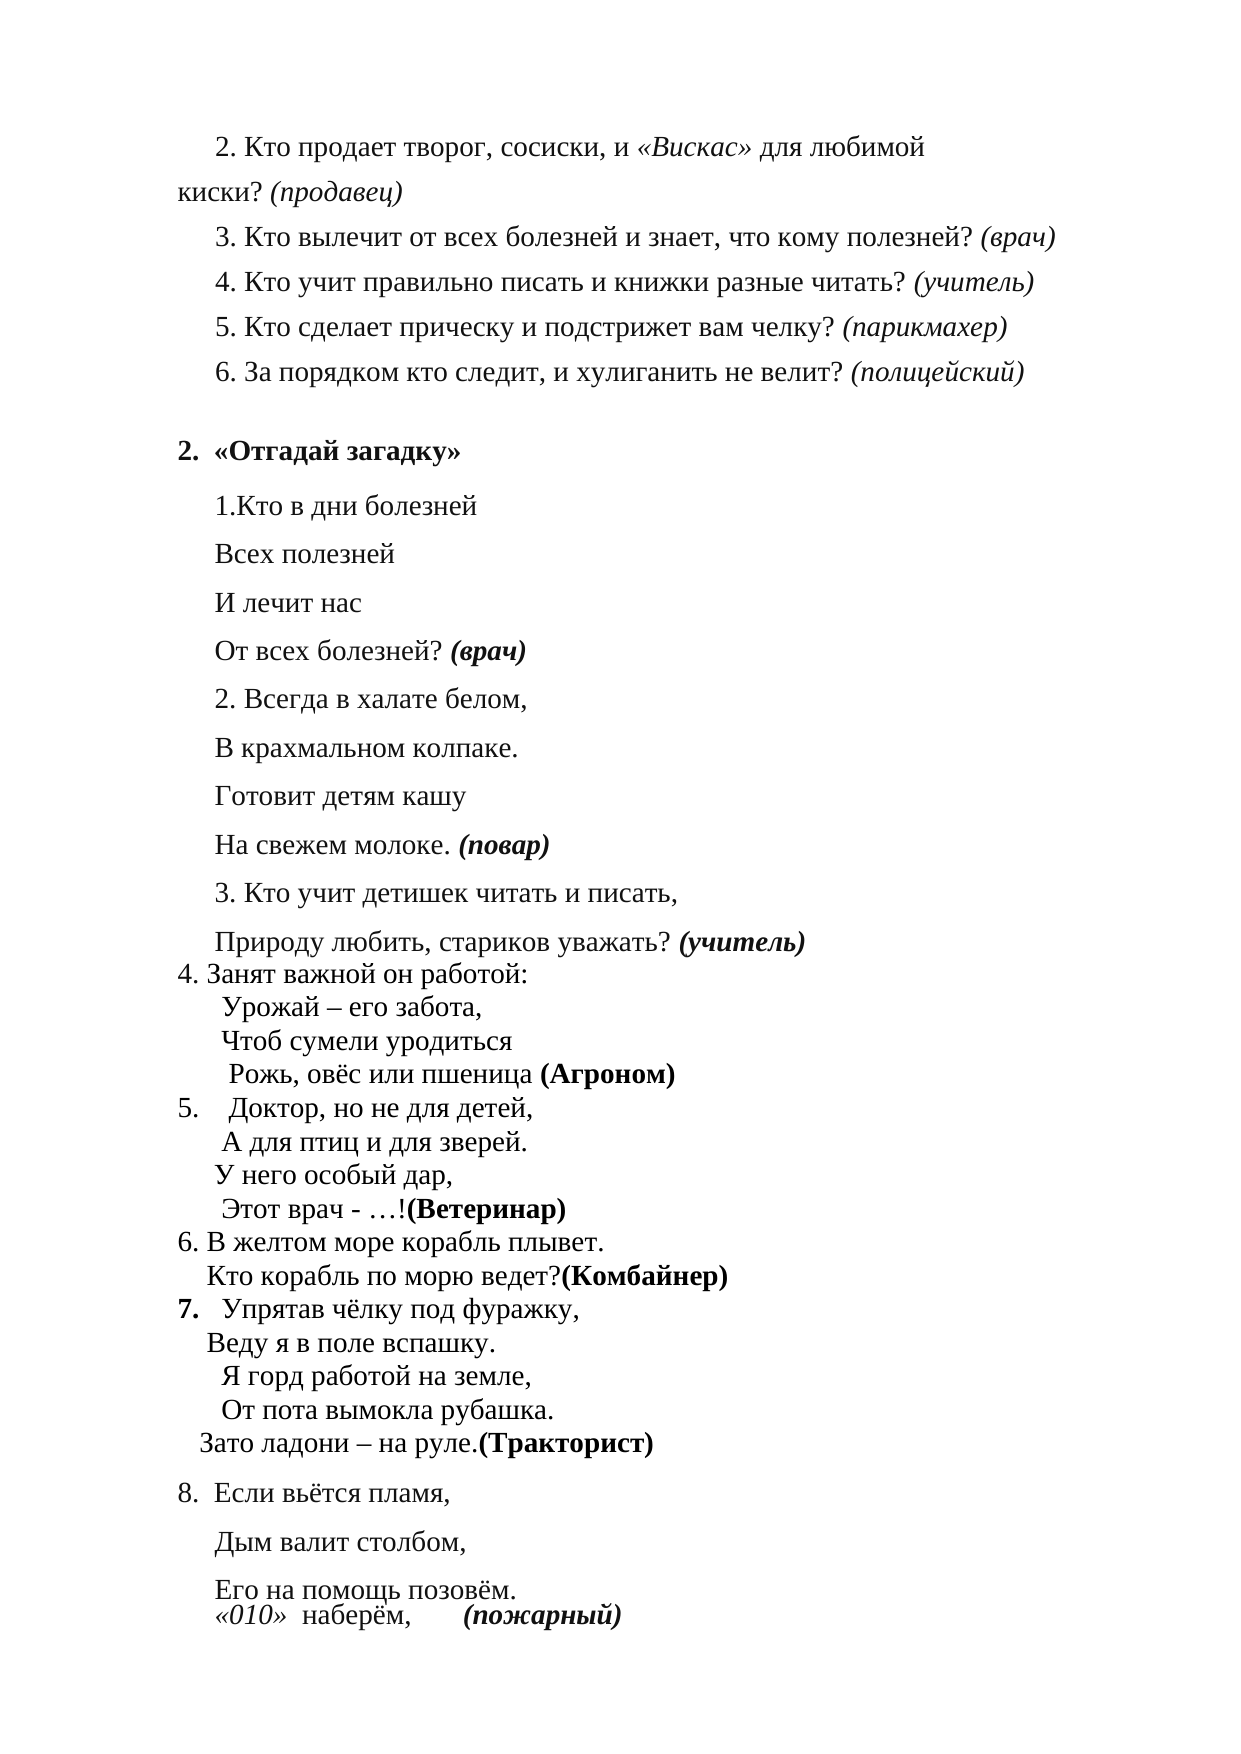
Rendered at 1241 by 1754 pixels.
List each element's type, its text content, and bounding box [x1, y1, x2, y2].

text 6. За порядком кто следит, и хулиганить не велит? (полицейский) [177, 343, 1152, 388]
text 4. Занят важной он работой: Урожай – его забота, Чтоб сумели уродиться Рожь, овёс или пшеница (Агроном) [177, 956, 1152, 1090]
text Всех полезней [177, 543, 1152, 568]
text 8. Если вьётся пламя, [177, 1483, 1152, 1508]
text Готовит детям кашу [177, 786, 1152, 811]
text И лечит нас [177, 592, 1152, 617]
text 5. Кто сделает прическу и подстрижет вам челку? (парикмахер) [177, 298, 1152, 343]
text Природу любить, стариков уважать? (учитель) [797, 931, 1152, 956]
text 5. Доктор, но не для детей, А для птиц и для зверей. У него особый дар, Этот врач - …!(Ветеринар) [177, 1090, 1152, 1224]
text Его на помощь позовём. [177, 1579, 1152, 1604]
text 3. Кто учит детишек читать и писать, [177, 883, 1152, 908]
text 1.Кто в дни болезней [177, 495, 1152, 520]
text В крахмальном колпаке. [177, 737, 1152, 762]
text 6. В желтом море корабль плывет. Кто корабль по морю ведет?(Комбайнер) [177, 1224, 1152, 1291]
text От всех болезней? (врач) [455, 640, 521, 665]
text От всех болезней? (врач) [518, 640, 1152, 665]
text На свежем молоке. (повар) [541, 834, 1152, 859]
text На свежем молоке. (повар) [463, 834, 544, 859]
text От всех болезней? (врач) [177, 640, 460, 665]
text 4. Кто учит правильно писать и книжки разные читать? (учитель) [177, 253, 1152, 298]
text «010» наберём, (пожарный) [177, 1604, 472, 1629]
text Природу любить, стариков уважать? (учитель) [177, 931, 688, 956]
text 2. Кто продает творог, сосиски, и «Вискас» для любимой киски? (продавец) [177, 118, 1152, 208]
text 3. Кто вылечит от всех болезней и знает, что кому полезней? (врач) [177, 208, 1152, 253]
text На свежем молоке. (повар) [177, 834, 468, 859]
text 2. «Отгадай загадку» [177, 433, 1152, 467]
text «010» наберём, (пожарный) [613, 1604, 1152, 1629]
text 2. Всегда в халате белом, [177, 689, 1152, 714]
text «010» наберём, (пожарный) [467, 1604, 616, 1629]
text Дым валит столбом, [177, 1531, 1152, 1556]
text Природу любить, стариков уважать? (учитель) [683, 931, 800, 956]
text 7. Упрятав чёлку под фуражку, Веду я в поле вспашку. Я горд работой на земле, От пота вымокла рубашка. Зато ладони – на руле.(Тракторист) [177, 1291, 1152, 1459]
